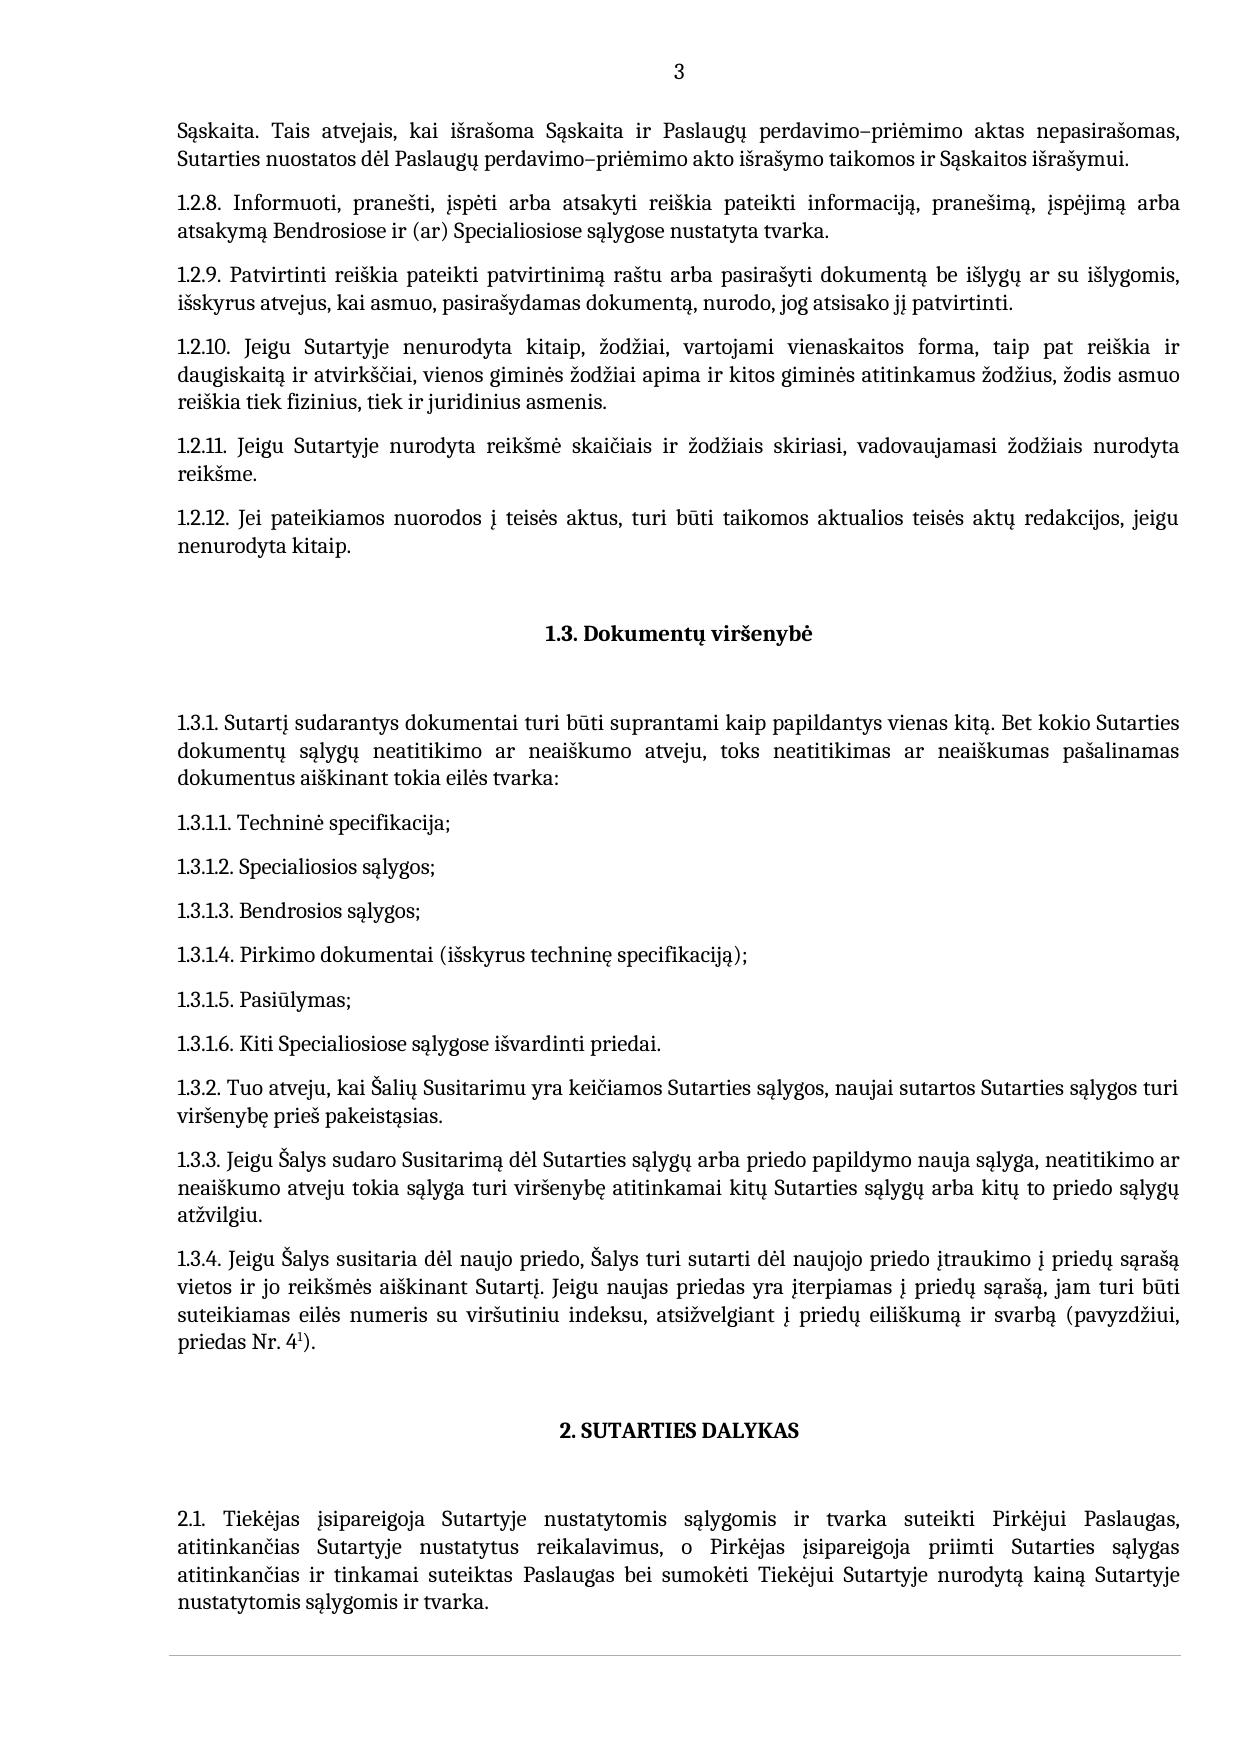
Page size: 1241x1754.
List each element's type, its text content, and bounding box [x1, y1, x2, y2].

text 1.3.2. Tuo atveju, kai Šalių Susitarimu yra keičiamos Sutarties sąlygos, naujai sutartos Sutarties sąlygos turi viršenybę prieš pakeistąsias. [177, 1075, 1181, 1129]
text 1.3.4. Jeigu Šalys susitaria dėl naujo priedo, Šalys turi sutarti dėl naujojo priedo įtraukimo į priedų sąrašą vietos ir jo reikšmės aiškinant Sutartį. Jeigu naujas priedas yra įterpiamas į priedų sąrašą, jam turi būti suteikiamas eilės numeris su viršutiniu indeksu, atsižvelgiant į priedų eiliškumą ir svarbą (pavyzdžiui, priedas Nr. 41). [177, 1246, 1181, 1355]
text 1.2.12. Jei pateikiamos nuorodos į teisės aktus, turi būti taikomos aktualios teisės aktų redakcijos, jeigu nenurodyta kitaip. [177, 505, 1181, 559]
text 1.3.1.5. Pasiūlymas; [177, 986, 1181, 1013]
text 1.3.1.3. Bendrosios sąlygos; [177, 898, 1181, 924]
text 1.2.10. Jeigu Sutartyje nenurodyta kitaip, žodžiai, vartojami vienaskaitos forma, taip pat reiškia ir daugiskaitą ir atvirkščiai, vienos giminės žodžiai apima ir kitos giminės atitinkamus žodžius, žodis asmuo reiškia tiek fizinius, tiek ir juridinius asmenis. [177, 388, 1181, 415]
text 2. SUTARTIES DALYKAS [177, 1418, 1181, 1444]
text 2.1. Tiekėjas įsipareigoja Sutartyje nustatytomis sąlygomis ir tvarka suteikti Pirkėjui Paslaugas, atitinkančias Sutartyje nustatytus reikalavimus, o Pirkėjas įsipareigoja priimti Sutarties sąlygas atitinkančias ir tinkamai suteiktas Paslaugas bei sumokėti Tiekėjui Sutartyje nurodytą kainą Sutartyje nustatytomis sąlygomis ir tvarka. [177, 1506, 1181, 1615]
text 1.2.9. Patvirtinti reiškia pateikti patvirtinimą raštu arba pasirašyti dokumentą be išlygų ar su išlygomis, išskyrus atvejus, kai asmuo, pasirašydamas dokumentą, nurodo, jog atsisako jį patvirtinti. [177, 262, 1181, 316]
text 1.2.10. Jeigu Sutartyje nenurodyta kitaip, žodžiai, vartojami vienaskaitos forma, taip pat reiškia ir daugiskaitą ir atvirkščiai, vienos giminės žodžiai apima ir kitos giminės atitinkamus žodžius, žodis asmuo reiškia tiek fizinius, tiek ir juridinius asmenis. [177, 334, 1181, 361]
text 1.2.8. Informuoti, pranešti, įspėti arba atsakyti reiškia pateikti informaciją, pranešimą, įspėjimą arba atsakymą Bendrosiose ir (ar) Specialiosiose sąlygose nustatyta tvarka. [177, 190, 1181, 244]
text 1.3. Dokumentų viršenybė [177, 621, 1181, 648]
text 1.3.1.1. Techninė specifikacija; [177, 809, 1181, 836]
text 1.3.1.4. Pirkimo dokumentai (išskyrus techninę specifikaciją); [177, 942, 1181, 968]
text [177, 118, 1181, 172]
text 1.3.1. Sutartį sudarantys dokumentai turi būti suprantami kaip papildantys vienas kitą. Bet kokio Sutarties dokumentų sąlygų neatitikimo ar neaiškumo atveju, toks neatitikimas ar neaiškumas pašalinamas dokumentus aiškinant tokia eilės tvarka: [177, 710, 1181, 791]
text 1.3.3. Jeigu Šalys sudaro Susitarimą dėl Sutarties sąlygų arba priedo papildymo nauja sąlyga, neatitikimo ar neaiškumo atveju tokia sąlyga turi viršenybę atitinkamai kitų Sutarties sąlygų arba kitų to priedo sąlygų atžvilgiu. [177, 1147, 1181, 1228]
text 1.3.1.2. Specialiosios sąlygos; [177, 853, 1181, 880]
text 1.2.11. Jeigu Sutartyje nurodyta reikšmė skaičiais ir žodžiais skiriasi, vadovaujamasi žodžiais nurodyta reikšme. [177, 433, 1181, 487]
text 1.3.1.6. Kiti Specialiosiose sąlygose išvardinti priedai. [177, 1031, 1181, 1057]
